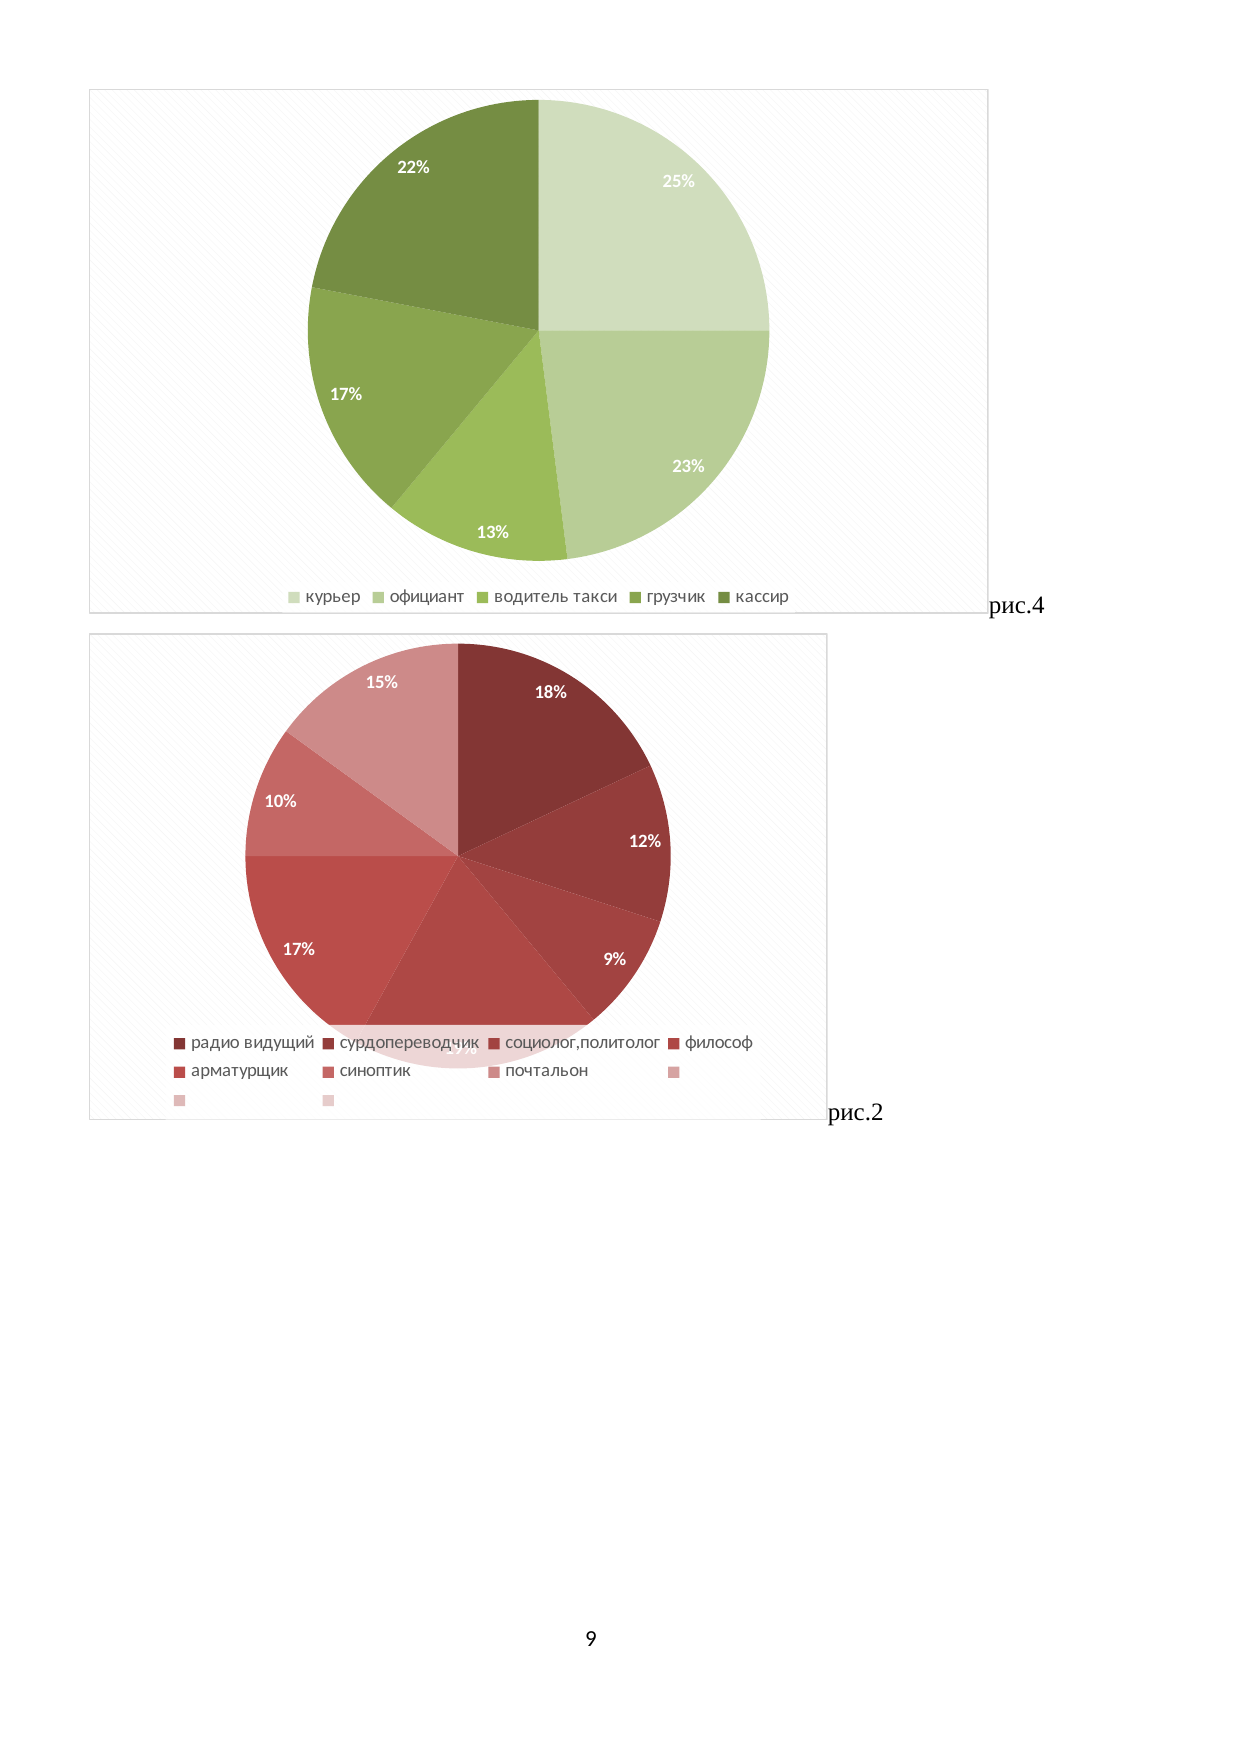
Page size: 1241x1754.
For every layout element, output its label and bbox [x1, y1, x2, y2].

text [89, 89, 1092, 1126]
